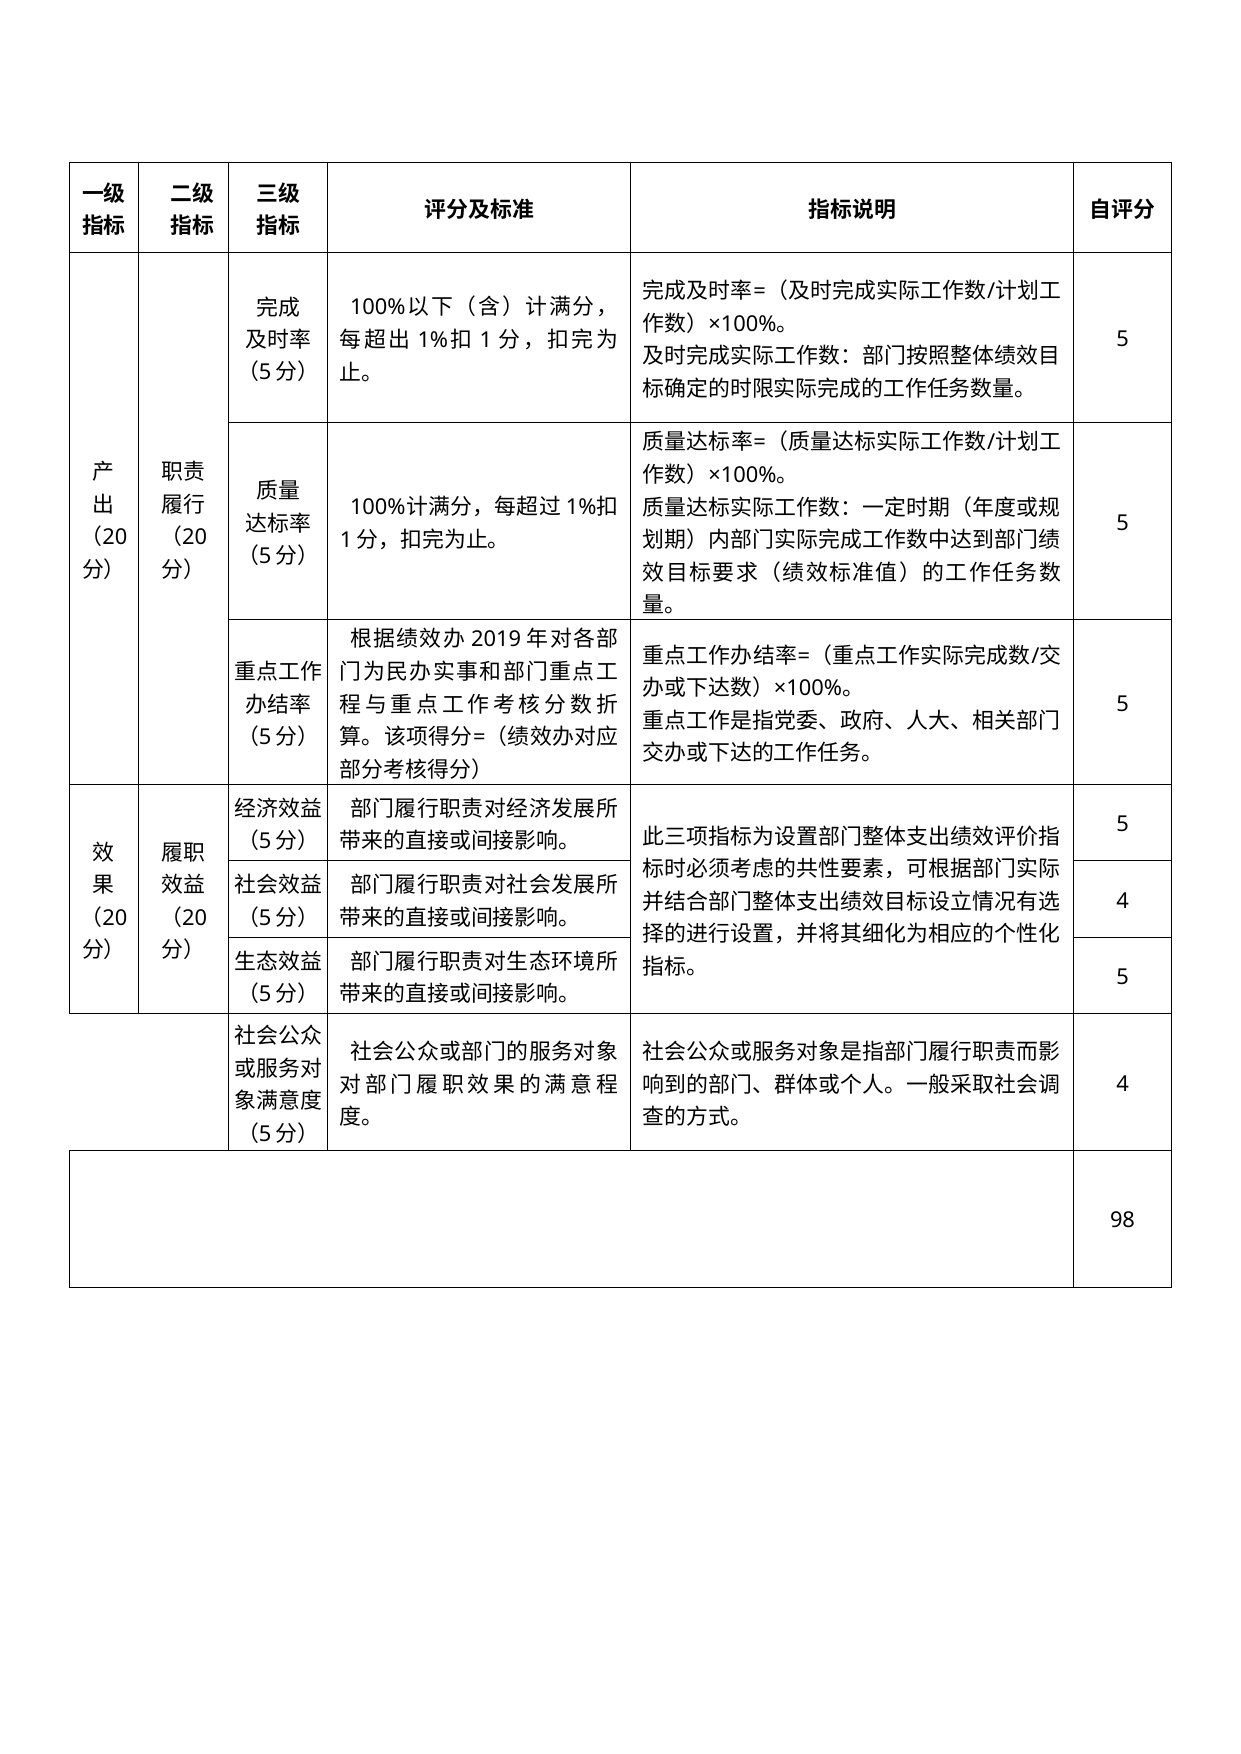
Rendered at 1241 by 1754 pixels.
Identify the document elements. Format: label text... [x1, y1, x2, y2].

table_cell 职责 履行 （20分） [139, 253, 228, 784]
table_cell 100%计满分，每超过1%扣1分，扣完为止。 [328, 423, 630, 619]
table_cell 经济效益（5分） [229, 785, 327, 860]
table_cell 重点工作办结率=（重点工作实际完成数/交办或下达数）×100%。 重点工作是指党委、政府、人大、相关部门交办或下达的工作任务。 [631, 620, 1073, 784]
table_cell 5 [1074, 620, 1171, 784]
table_cell 生态效益（5分） [229, 938, 327, 1013]
table_cell 社会公众或部门的服务对象对部门履职效果的满意程度。 [328, 1014, 630, 1150]
table_cell 5 [1074, 253, 1171, 422]
table_cell 社会效益（5分） [229, 861, 327, 937]
table_cell 质量 达标率 （5分） [229, 423, 327, 619]
table_cell 效 果 （20分） [70, 785, 138, 1013]
table_cell 完成 及时率 （5分） [229, 253, 327, 422]
table_cell 100%以下（含）计满分，每超出1%扣1分，扣完为止。 [328, 253, 630, 422]
table_cell 部门履行职责对社会发展所带来的直接或间接影响。 [328, 861, 630, 937]
table_cell 98 [1074, 1151, 1171, 1287]
table_cell 4 [1074, 861, 1171, 937]
table_cell 社会公众或服务对象是指部门履行职责而影响到的部门、群体或个人。一般采取社会调查的方式。 [631, 1014, 1073, 1150]
table_cell 部门履行职责对生态环境所带来的直接或间接影响。 [328, 938, 630, 1013]
table_cell 重点工作 办结率 （5分） [229, 620, 327, 784]
table_cell 5 [1074, 938, 1171, 1013]
table_cell 根据绩效办2019年对各部门为民办实事和部门重点工程与重点工作考核分数折算。该项得分=（绩效办对应部分考核得分） [328, 620, 630, 784]
table_header 自评分 [1074, 163, 1171, 252]
table_cell 完成及时率=（及时完成实际工作数/计划工作数）×100%。 及时完成实际工作数：部门按照整体绩效目标确定的时限实际完成的工作任务数量。 [631, 253, 1073, 422]
table_cell 部门履行职责对经济发展所带来的直接或间接影响。 [328, 785, 630, 860]
table_header 二级 指标 [139, 163, 228, 252]
table_cell 5 [1074, 785, 1171, 860]
table_cell 履职 效益 （20分） [139, 785, 228, 1013]
table_cell 5 [1074, 423, 1171, 619]
table_cell 此三项指标为设置部门整体支出绩效评价指标时必须考虑的共性要素，可根据部门实际并结合部门整体支出绩效目标设立情况有选择的进行设置，并将其细化为相应的个性化指标。 [631, 785, 1073, 1013]
table_cell 社会公众 或服务对 象满意度（5分） [229, 1014, 327, 1150]
table_cell [70, 1151, 1073, 1287]
table_cell 4 [1074, 1014, 1171, 1150]
table_header 一级 指标 [70, 163, 138, 252]
table_cell 产 出 （20分） [70, 253, 138, 784]
table_header 评分及标准 [328, 163, 630, 252]
table_header 三级 指标 [229, 163, 327, 252]
table_cell 质量达标率=（质量达标实际工作数/计划工作数）×100%。 质量达标实际工作数：一定时期（年度或规划期）内部门实际完成工作数中达到部门绩效目标要求（绩效标准值）的工作任务数量。 [631, 423, 1073, 619]
table_header 指标说明 [631, 163, 1073, 252]
